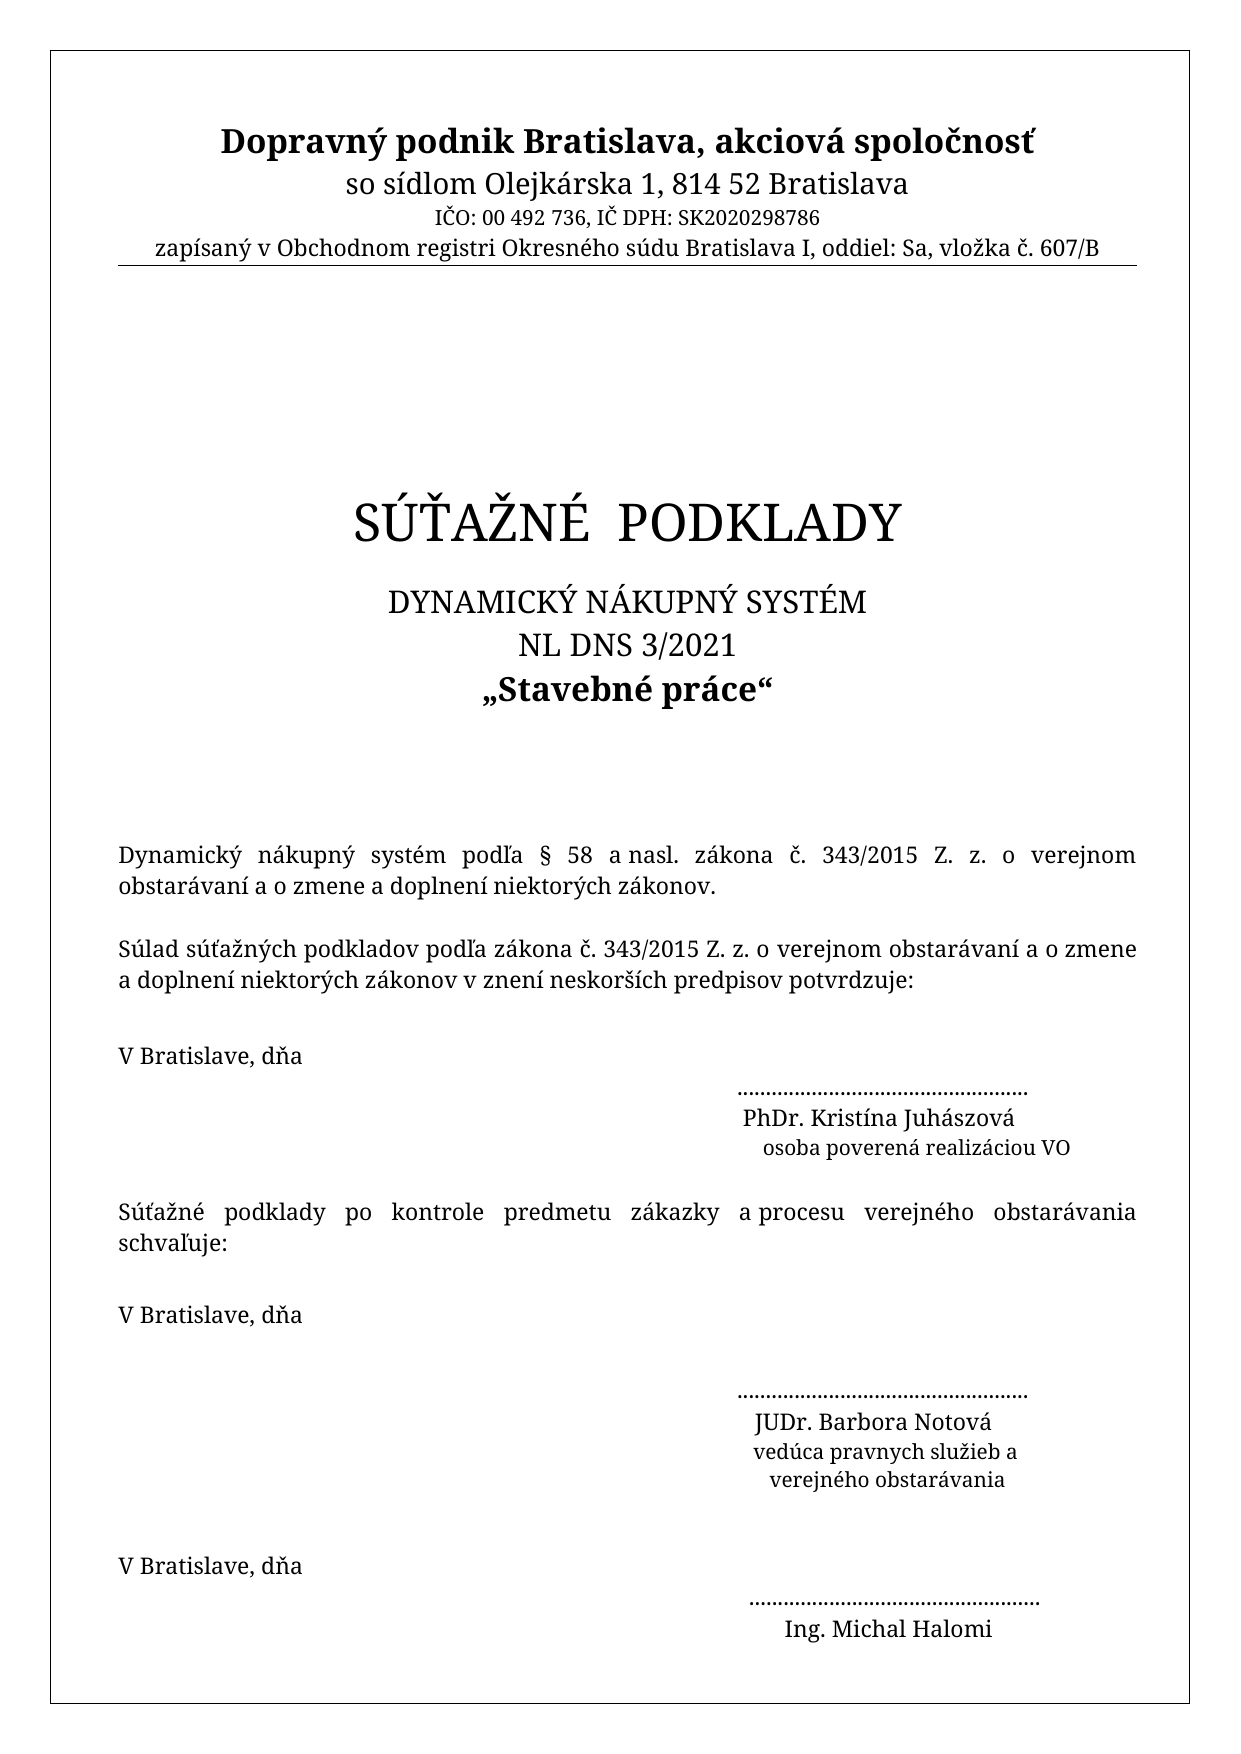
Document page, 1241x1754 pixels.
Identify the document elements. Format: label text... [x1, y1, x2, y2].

text Dopravný podnik Bratislava, akciová spoločnosť [118, 118, 1137, 164]
text IČO: 00 492 736, IČ DPH: SK2020298786 [118, 203, 1137, 232]
text verejného obstarávania [737, 1465, 1137, 1494]
text Ing. Michal Halomi [737, 1612, 1137, 1644]
text vedúca pravnych služieb a [737, 1437, 1137, 1465]
text zapísaný v Obchodnom registri Okresného súdu Bratislava I, oddiel: Sa, vložka č. 607/B [118, 232, 1137, 265]
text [737, 1581, 1137, 1612]
text Dynamický nákupný systém podľa § 58 a nasl. zákona č. 343/2015 Z. z. o verejnom obstarávaní a o zmene a doplnení niektorých zákonov. [118, 839, 1137, 901]
text so sídlom Olejkárska 1, 814 52 Bratislava [118, 164, 1137, 203]
text DYNAMICKÝ NÁKUPNÝ SYSTÉM [118, 581, 1137, 623]
text SÚŤAŽNÉ PODKLADY [118, 486, 1137, 557]
text osoba poverená realizáciou VO [118, 1133, 1137, 1162]
text ................................................... [737, 1071, 1137, 1102]
text V Bratislave, dňa [118, 1299, 1137, 1331]
text JUDr. Barbora Notová [737, 1406, 1137, 1437]
text V Bratislave, dňa [118, 1550, 1137, 1581]
text „Stavebné práce“ [118, 666, 1137, 711]
text V Bratislave, dňa [118, 1040, 1137, 1071]
text NL DNS 3/2021 [118, 623, 1137, 666]
text Súlad súťažných podkladov podľa zákona č. 343/2015 Z. z. o verejnom obstarávaní a o zmene a doplnení niektorých zákonov v znení neskorších predpisov potvrdzuje: [118, 933, 1137, 995]
text Súťažné podklady po kontrole predmetu zákazky a procesu verejného obstarávania schvaľuje: [118, 1196, 1137, 1258]
text ................................................... [737, 1374, 1137, 1406]
text PhDr. Kristína Juhászová [737, 1102, 1137, 1133]
